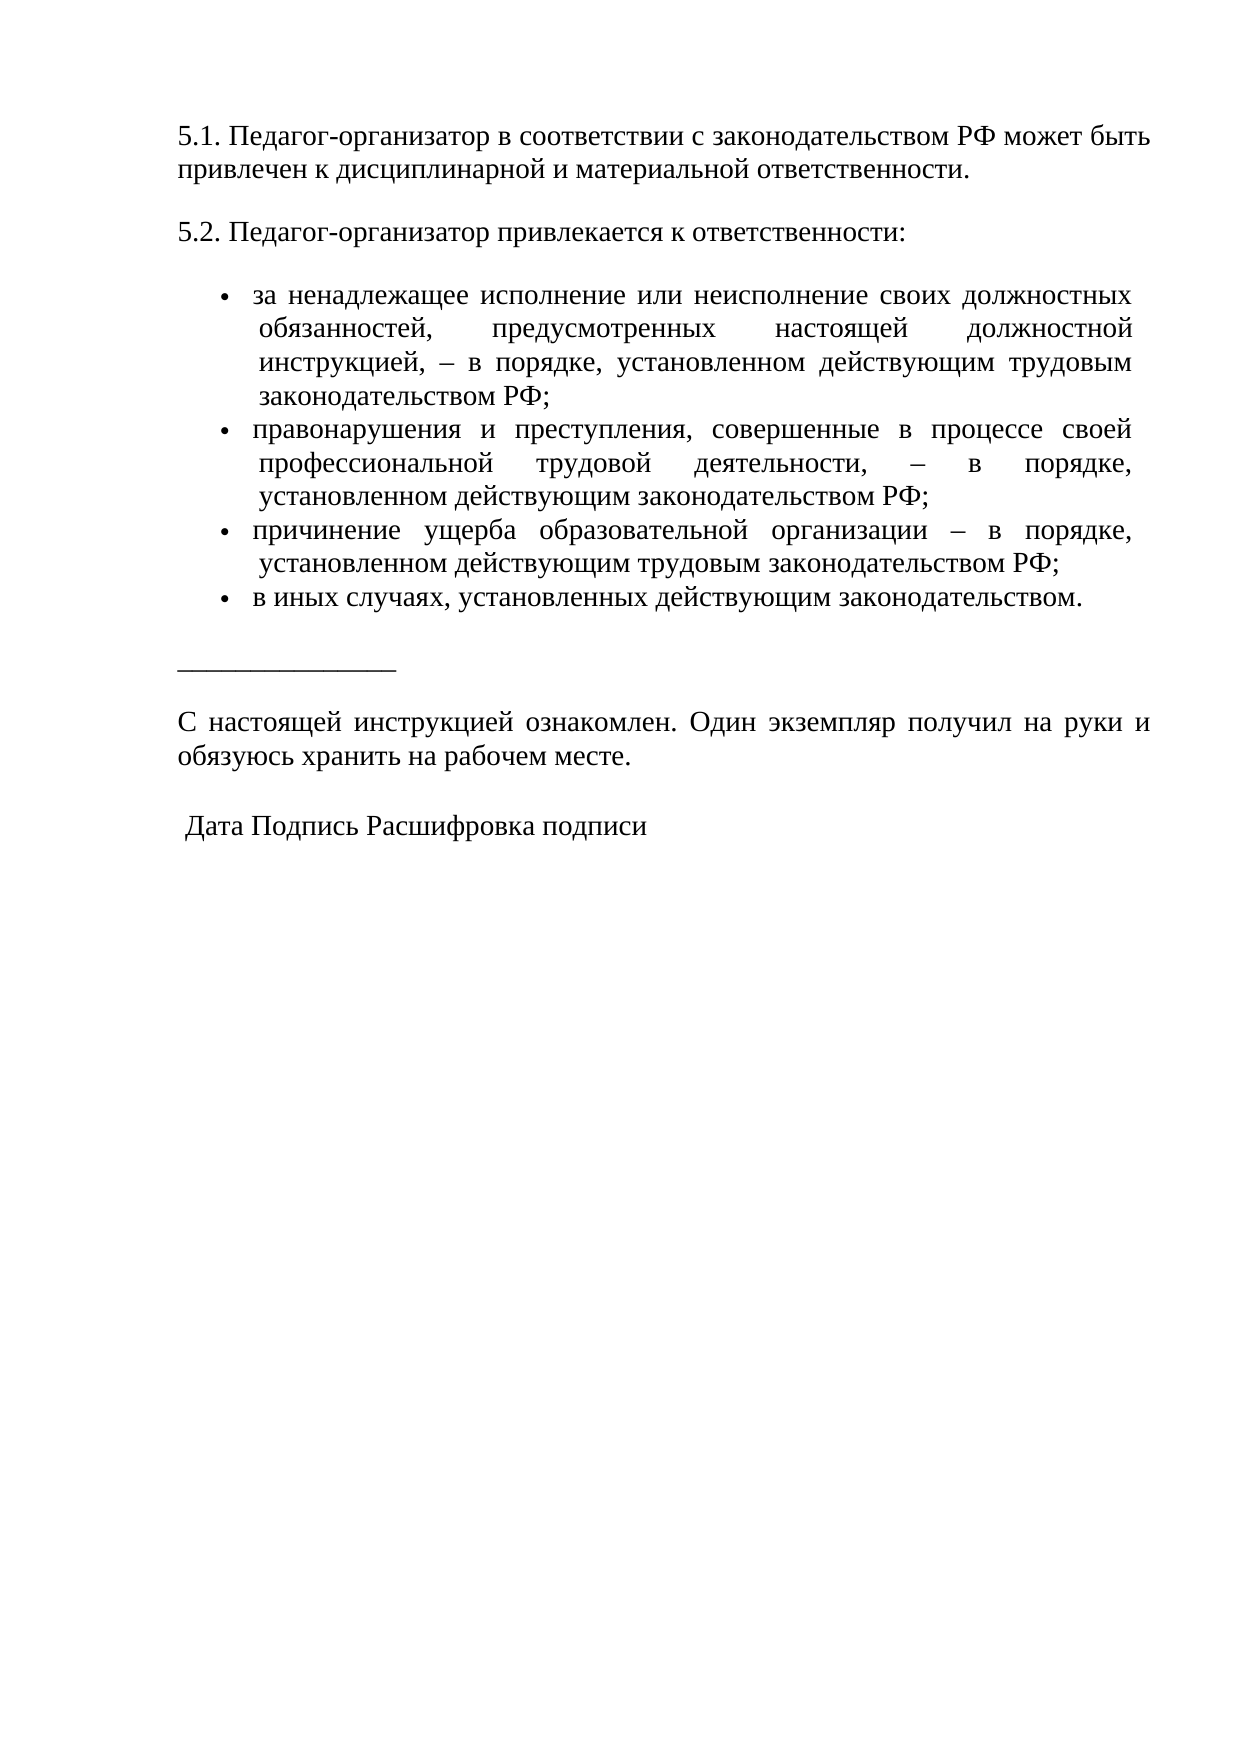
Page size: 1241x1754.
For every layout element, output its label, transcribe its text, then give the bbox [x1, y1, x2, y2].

list причинение ущерба образовательной организации – в порядке, установленном действующим трудовым законодательством РФ; [221, 512, 1133, 579]
text _______________ [177, 642, 1152, 675]
table_header Дата Подпись Расшифровка подписи [177, 801, 655, 850]
list в иных случаях, установленных действующим законодательством. [221, 579, 1133, 612]
text 5.1. Педагог-организатор в соответствии с законодательством РФ может быть привлечен к дисциплинарной и материальной ответственности. [177, 118, 1152, 185]
text 5.2. Педагог-организатор привлекается к ответственности: [177, 214, 1152, 248]
text С настоящей инструкцией ознакомлен. Один экземпляр получил на руки и обязуюсь хранить на рабочем месте. [177, 704, 1152, 771]
list правонарушения и преступления, совершенные в процессе своей профессиональной трудовой деятельности, – в порядке, установленном действующим законодательством РФ; [221, 411, 1133, 512]
list за ненадлежащее исполнение или неисполнение своих должностных обязанностей, предусмотренных настоящей должностной инструкцией, – в порядке, установленном действующим трудовым законодательством РФ; [221, 277, 1133, 411]
